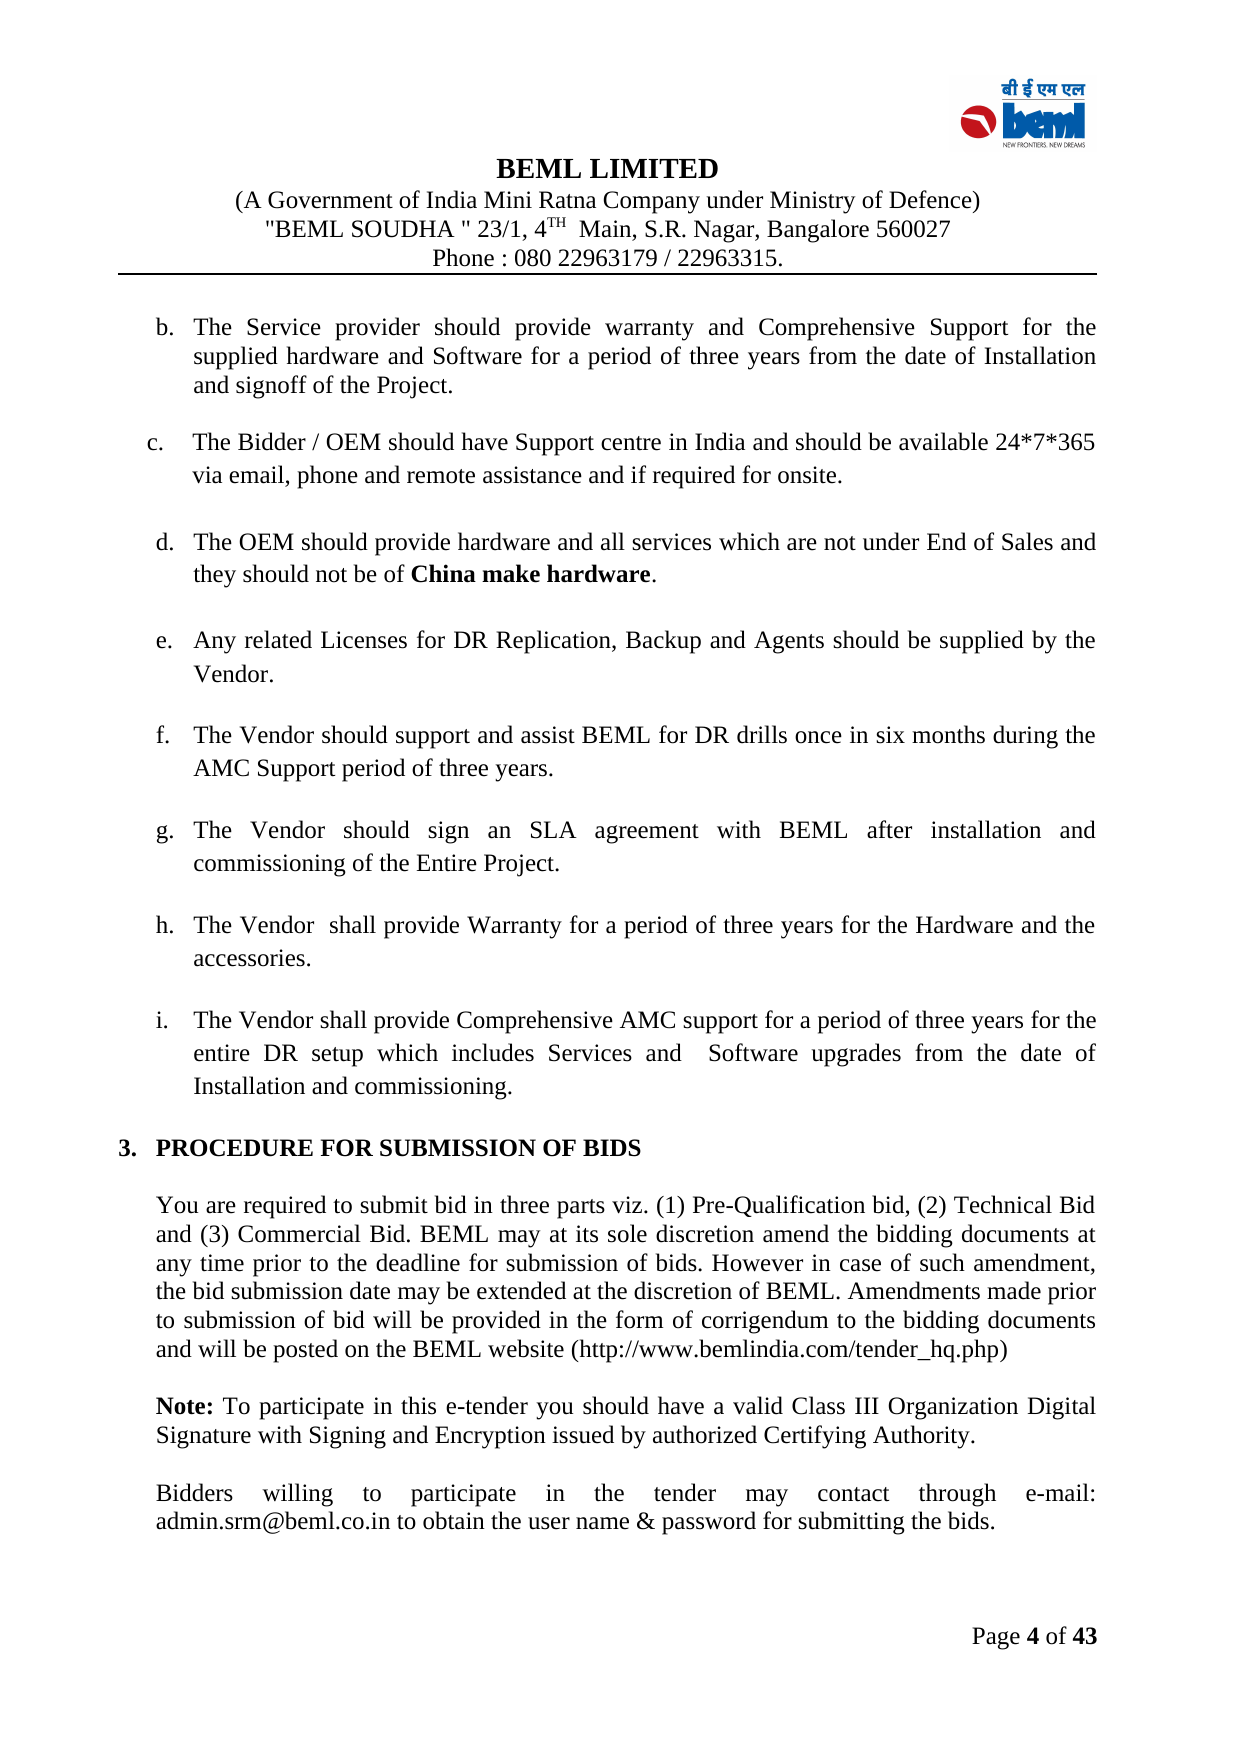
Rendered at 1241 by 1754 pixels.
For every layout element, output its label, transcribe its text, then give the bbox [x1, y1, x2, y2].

list The Service provider should provide warranty and Comprehensive Support for the supplied hardware and Software for a period of three years from the date of Installation and signoff of the Project. [156, 312, 1097, 399]
list The Vendor shall provide Comprehensive AMC support for a period of three years for the entire DR setup which includes Services and Software upgrades from the date of Installation and commissioning. [156, 1005, 1097, 1099]
text Bidders willing to participate in the tender may contact through e-mail: admin.srm@beml.co.in to obtain the user name & password for submitting the bids. [156, 1478, 1097, 1535]
subtitle PROCEDURE FOR SUBMISSION OF BIDS [118, 1133, 1097, 1161]
text You are required to submit bid in three parts viz. (1) Pre-Qualification bid, (2) Technical Bid and (3) Commercial Bid. BEML may at its sole discretion amend the bidding documents at any time prior to the deadline for submission of bids. However in case of such amendment, the bid submission date may be extended at the discretion of BEML. Amendments made prior to submission of bid will be provided in the form of corrigendum to the bidding documents and will be posted on the BEML website (http://www.bemlindia.com/tender_hq.php) [156, 1190, 1097, 1363]
picture [948, 75, 1098, 152]
text Note: To participate in this e-tender you should have a valid Class III Organization Digital Signature with Signing and Encryption issued by authorized Certifying Authority. [156, 1391, 1097, 1449]
list Any related Licenses for DR Replication, Backup and Agents should be supplied by the Vendor. [156, 626, 1097, 687]
list The OEM should provide hardware and all services which are not under End of Sales and they should not be of China make hardware. [156, 527, 1097, 588]
list The Vendor shall provide Warranty for a period of three years for the Hardware and the accessories. [156, 910, 1097, 972]
list The Vendor should sign an SLA agreement with BEML after installation and commissioning of the Entire Project. [156, 815, 1097, 877]
list The Bidder / OEM should have Support centre in India and should be available 24*7*365 via email, phone and remote assistance and if required for onsite. [147, 427, 1097, 489]
list The Vendor should support and assist BEML for DR drills once in six months during the AMC Support period of three years. [156, 720, 1097, 782]
